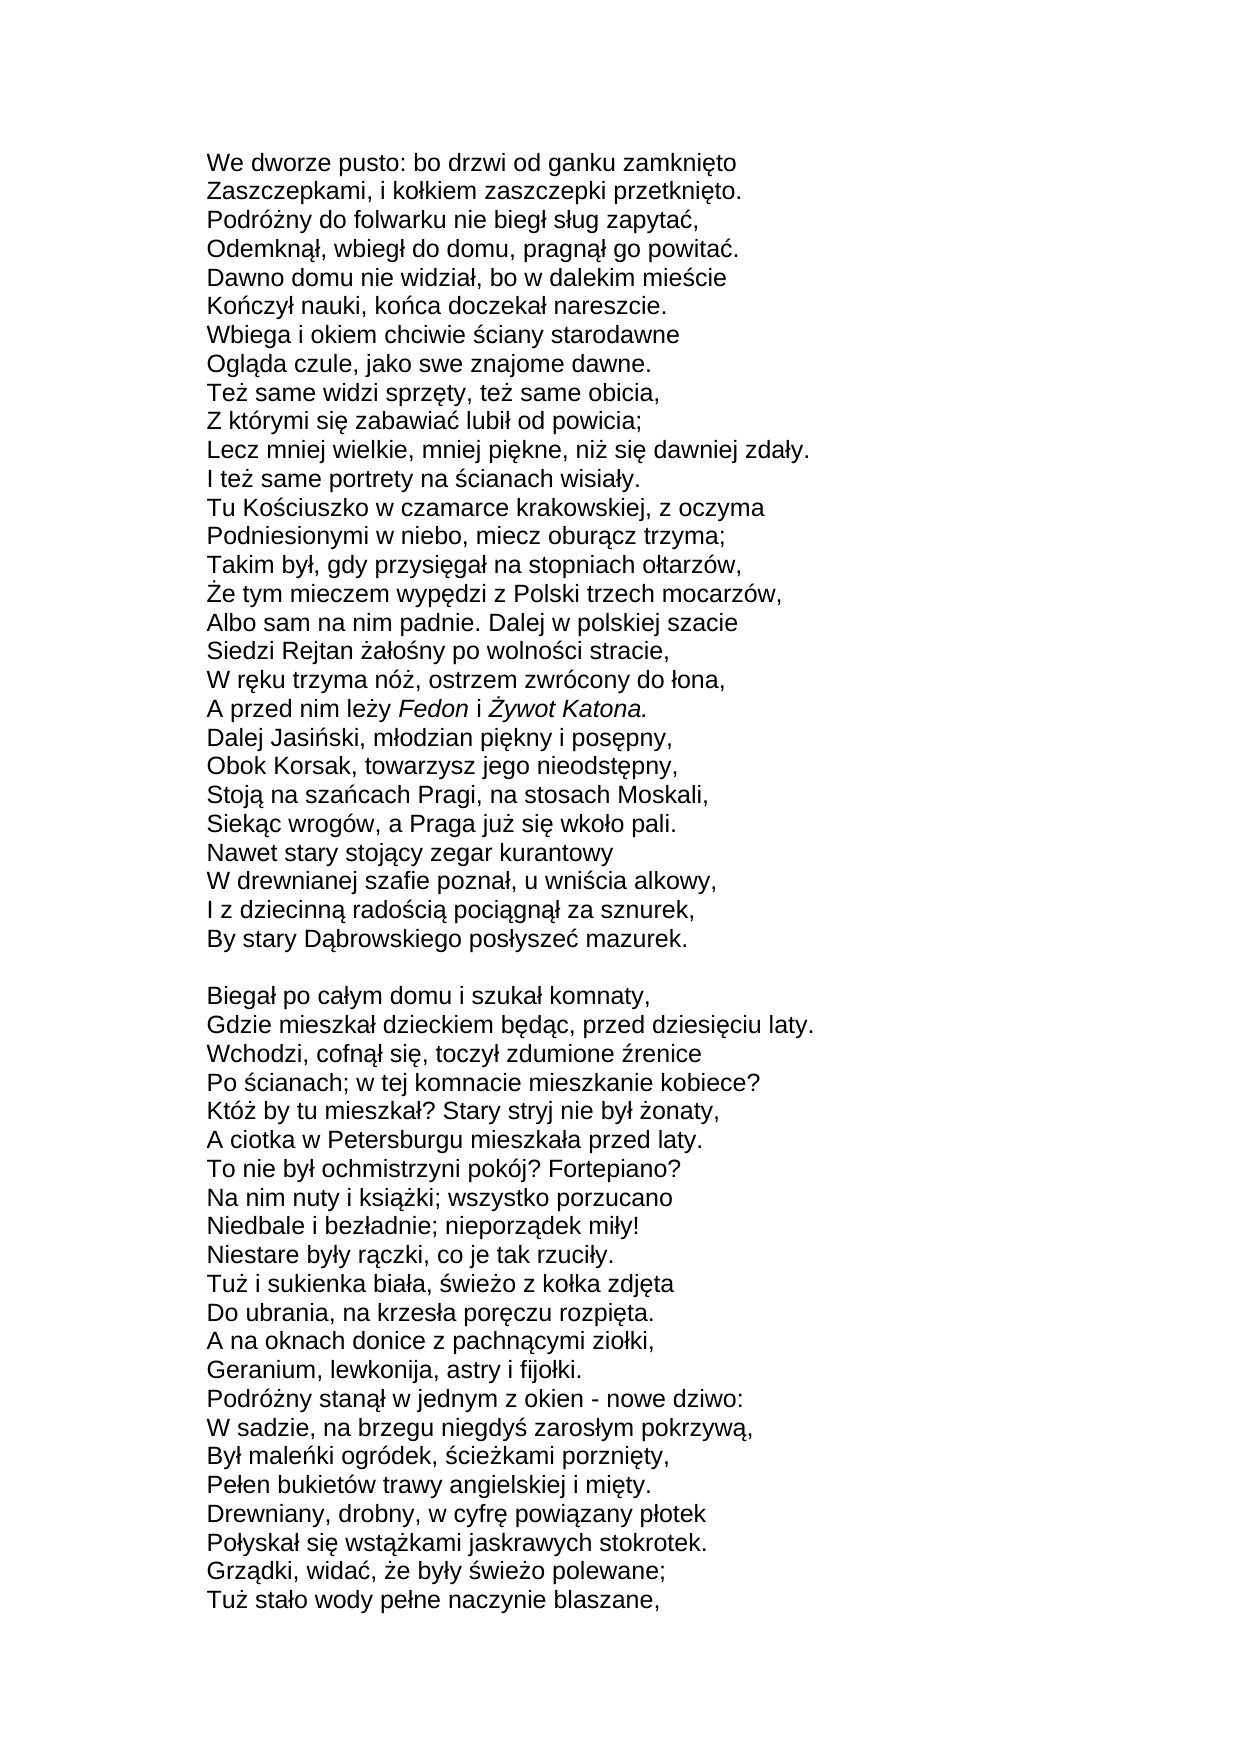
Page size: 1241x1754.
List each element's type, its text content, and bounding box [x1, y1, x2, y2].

text Grządki, widać, że były świeżo polewane; [133, 1556, 1108, 1585]
text Ogląda czule, jako swe znajome dawne. [133, 349, 1108, 378]
text I też same portrety na ścianach wisiały. [133, 464, 1108, 493]
text W ręku trzyma nóż, ostrzem zwrócony do łona, [133, 665, 1108, 694]
text Takim był, gdy przysięgał na stopniach ołtarzów, [133, 550, 1108, 579]
text Po ścianach; w tej komnacie mieszkanie kobiece? [133, 1068, 1108, 1096]
text Tuż stało wody pełne naczynie blaszane, [133, 1585, 1108, 1614]
text A na oknach donice z pachnącymi ziołki, [133, 1326, 1108, 1355]
text Na nim nuty i książki; wszystko porzucano [133, 1183, 1108, 1211]
text Pełen bukietów trawy angielskiej i mięty. [133, 1470, 1108, 1499]
text Tuż i sukienka biała, świeżo z kołka zdjęta [133, 1269, 1108, 1298]
text Któż by tu mieszkał? Stary stryj nie był żonaty, [133, 1096, 1108, 1125]
text We dworze pusto: bo drzwi od ganku zamknięto [133, 148, 1108, 176]
text Biegał po całym domu i szukał komnaty, [133, 981, 1108, 1010]
text Podróżny do folwarku nie biegł sług zapytać, [133, 205, 1108, 234]
text Był maleńki ogródek, ścieżkami porznięty, [133, 1441, 1108, 1470]
text Dawno domu nie widział, bo w dalekim mieście [133, 263, 1108, 291]
text Lecz mniej wielkie, mniej piękne, niż się dawniej zdały. [133, 435, 1108, 464]
text Do ubrania, na krzesła poręczu rozpięta. [133, 1298, 1108, 1326]
text Siekąc wrogów, a Praga już się wkoło pali. [133, 809, 1108, 838]
text I z dziecinną radością pociągnął za sznurek, [133, 895, 1108, 924]
text Podróżny stanął w jednym z okien - nowe dziwo: [133, 1384, 1108, 1413]
text Zaszczepkami, i kołkiem zaszczepki przetknięto. [133, 176, 1108, 205]
text Połyskał się wstążkami jaskrawych stokrotek. [133, 1528, 1108, 1556]
text A przed nim leży Fedon i Żywot Katona. [133, 694, 1108, 723]
text Podniesionymi w niebo, miecz oburącz trzyma; [133, 521, 1108, 550]
text Niedbale i bezładnie; nieporządek miły! [133, 1211, 1108, 1240]
text Niestare były rączki, co je tak rzuciły. [133, 1240, 1108, 1269]
text Obok Korsak, towarzysz jego nieodstępny, [133, 751, 1108, 780]
text To nie był ochmistrzyni pokój? Fortepiano? [133, 1154, 1108, 1183]
text Odemknął, wbiegł do domu, pragnął go powitać. [133, 234, 1108, 263]
text Gdzie mieszkał dzieckiem będąc, przed dziesięciu laty. [133, 1010, 1108, 1039]
text W sadzie, na brzegu niegdyś zarosłym pokrzywą, [133, 1413, 1108, 1441]
text Geranium, lewkonija, astry i fijołki. [133, 1355, 1108, 1384]
text Też same widzi sprzęty, też same obicia, [133, 378, 1108, 406]
text Że tym mieczem wypędzi z Polski trzech mocarzów, [133, 579, 1108, 608]
text Wchodzi, cofnął się, toczył zdumione źrenice [133, 1039, 1108, 1068]
text Albo sam na nim padnie. Dalej w polskiej szacie [133, 608, 1108, 636]
text A ciotka w Petersburgu mieszkała przed laty. [133, 1125, 1108, 1154]
text W drewnianej szafie poznał, u wniścia alkowy, [133, 866, 1108, 895]
text Wbiega i okiem chciwie ściany starodawne [133, 320, 1108, 349]
text Stoją na szańcach Pragi, na stosach Moskali, [133, 780, 1108, 809]
text Drewniany, drobny, w cyfrę powiązany płotek [133, 1499, 1108, 1528]
text Nawet stary stojący zegar kurantowy [133, 838, 1108, 866]
text Siedzi Rejtan żałośny po wolności stracie, [133, 636, 1108, 665]
text Dalej Jasiński, młodzian piękny i posępny, [133, 723, 1108, 751]
text Z którymi się zabawiać lubił od powicia; [133, 406, 1108, 435]
text Tu Kościuszko w czamarce krakowskiej, z oczyma [133, 493, 1108, 521]
text By stary Dąbrowskiego posłyszeć mazurek. [133, 924, 1108, 953]
text Kończył nauki, końca doczekał nareszcie. [133, 291, 1108, 320]
